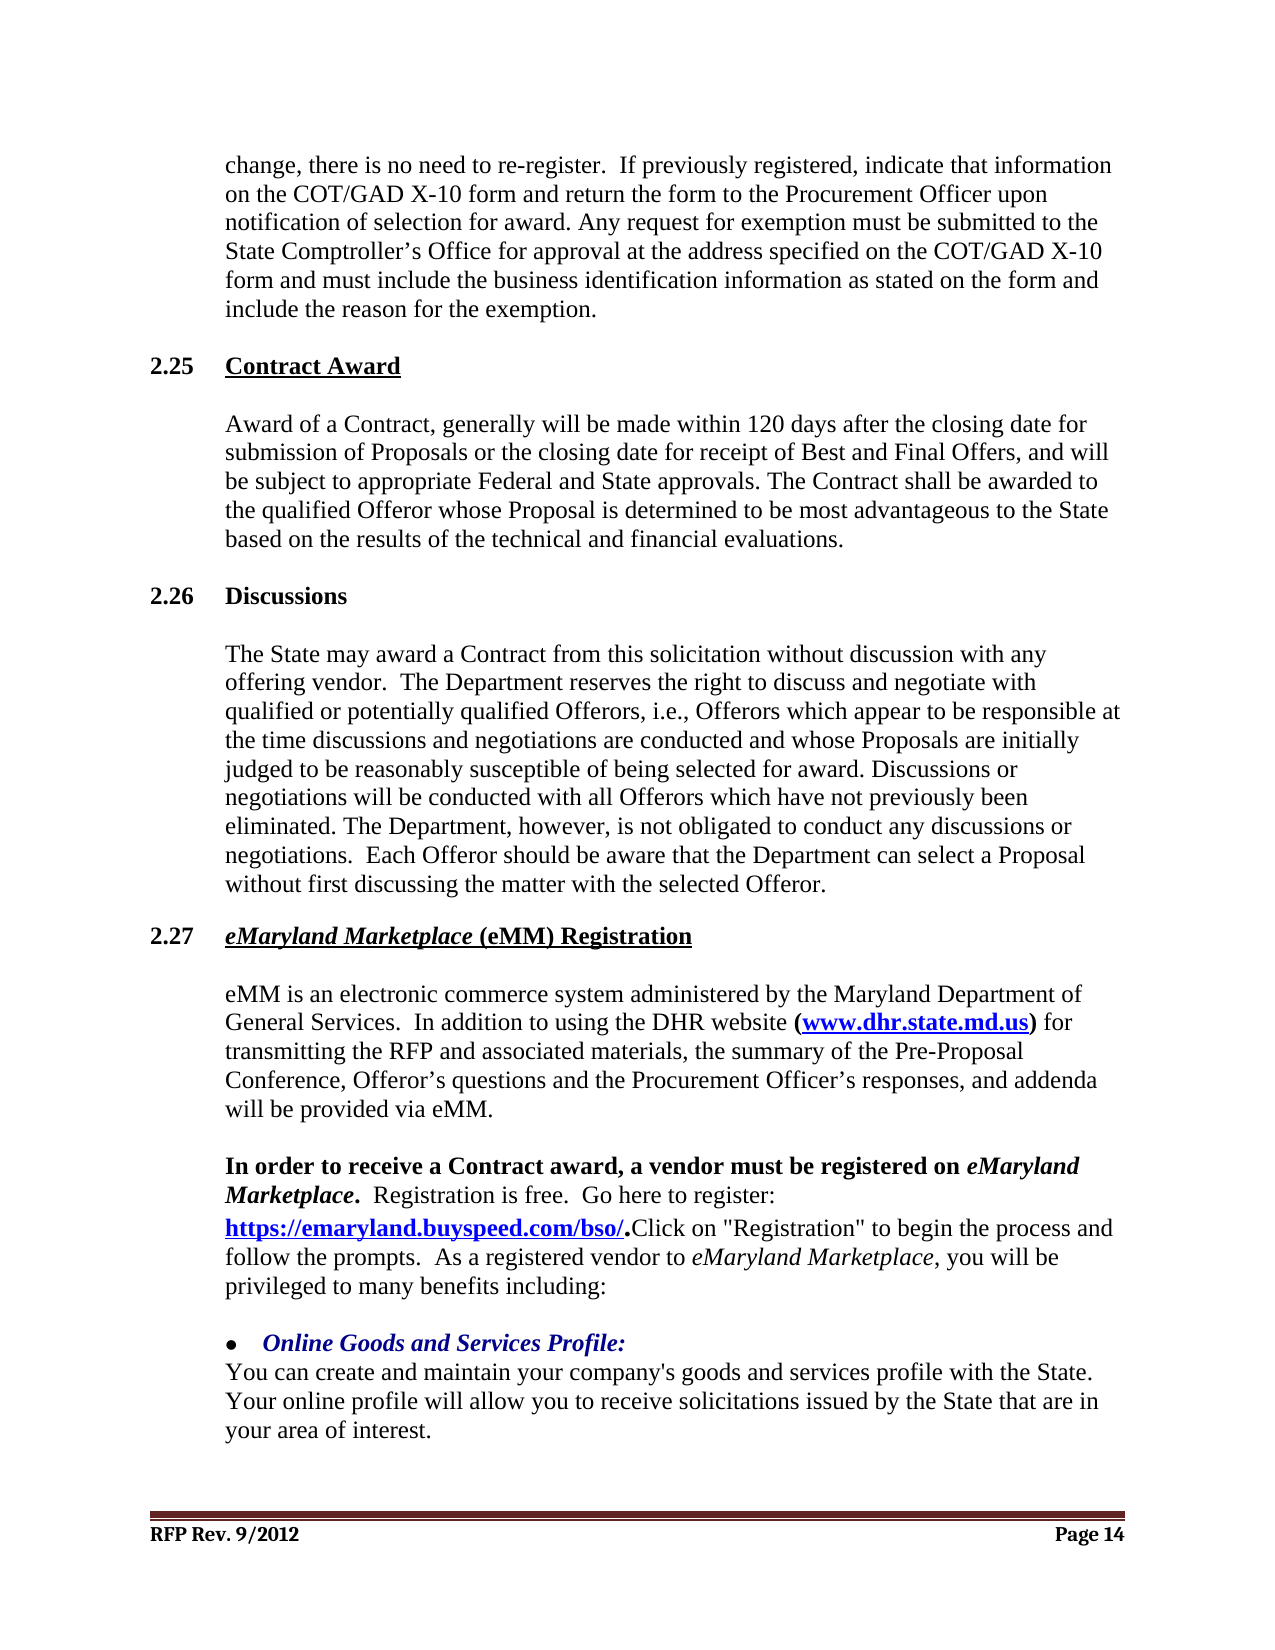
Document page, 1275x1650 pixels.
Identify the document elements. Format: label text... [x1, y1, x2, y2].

text 2.25 Contract Award [150, 351, 1125, 380]
list Online Goods and Services Profile: You can create and maintain your company's goods and services profile with the State. Your online profile will allow you to receive solicitations issued by the State that are in your area of interest. [225, 1328, 1125, 1443]
text 2.27 eMaryland Marketplace (eMM) Registration [150, 921, 1125, 950]
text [225, 150, 1125, 322]
text 2.26 Discussions The State may award a Contract from this solicitation without discussion with any offering vendor. The Department reserves the right to discuss and negotiate with qualified or potentially qualified Offerors, i.e., Offerors which appear to be responsible at the time discussions and negotiations are conducted and whose Proposals are initially judged to be reasonably susceptible of being selected for award. Discussions or negotiations will be conducted with all Offerors which have not previously been eliminated. The Department, however, is not obligated to conduct any discussions or negotiations. Each Offeror should be aware that the Department can select a Proposal without first discussing the matter with the selected Offeror. [150, 581, 1125, 921]
text In order to receive a Contract award, a vendor must be registered on eMaryland Marketplace. Registration is free. Go here to register: https://emaryland.buyspeed.com/bso/.Click on "Registration" to begin the process and follow the prompts. As a registered vendor to eMaryland Marketplace, you will be privileged to many benefits including: [225, 1151, 1125, 1300]
text Award of a Contract, generally will be made within 120 days after the closing date for submission of Proposals or the closing date for receipt of Best and Final Offers, and will be subject to appropriate Federal and State approvals. The Contract shall be awarded to the qualified Offeror whose Proposal is determined to be most advantageous to the State based on the results of the technical and financial evaluations. [225, 409, 1125, 552]
text eMM is an electronic commerce system administered by the Maryland Department of General Services. In addition to using the DHR website (www.dhr.state.md.us) for transmitting the RFP and associated materials, the summary of the Pre-Proposal Conference, Offeror’s questions and the Procurement Officer’s responses, and addenda will be provided via eMM. [225, 979, 1125, 1122]
